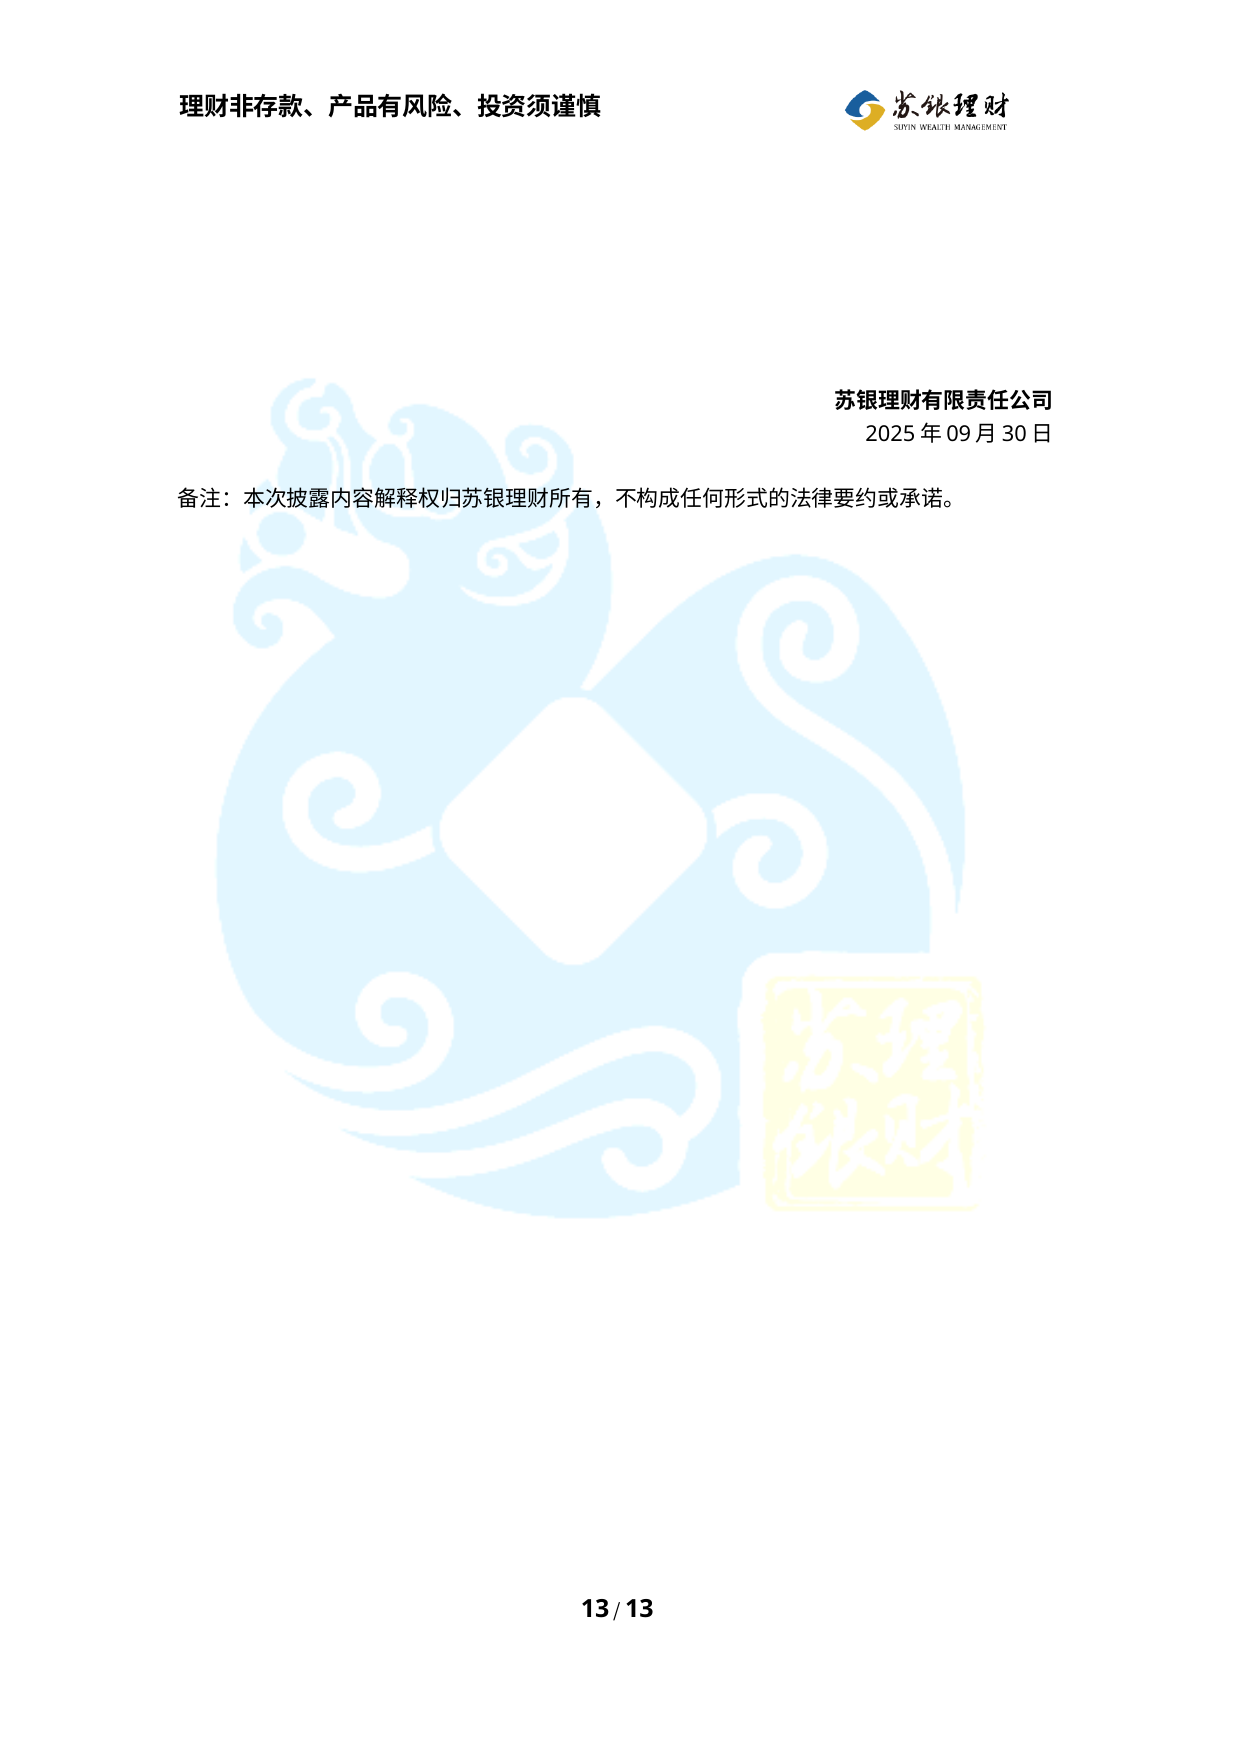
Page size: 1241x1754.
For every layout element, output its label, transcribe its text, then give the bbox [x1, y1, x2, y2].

text 2025年09月30日 [177, 416, 1053, 448]
text 苏银理财有限责任公司 [177, 383, 1053, 416]
text 备注：本次披露内容解释权归苏银理财所有，不构成任何形式的法律要约或承诺。 [177, 481, 1053, 513]
picture [820, 72, 1039, 143]
